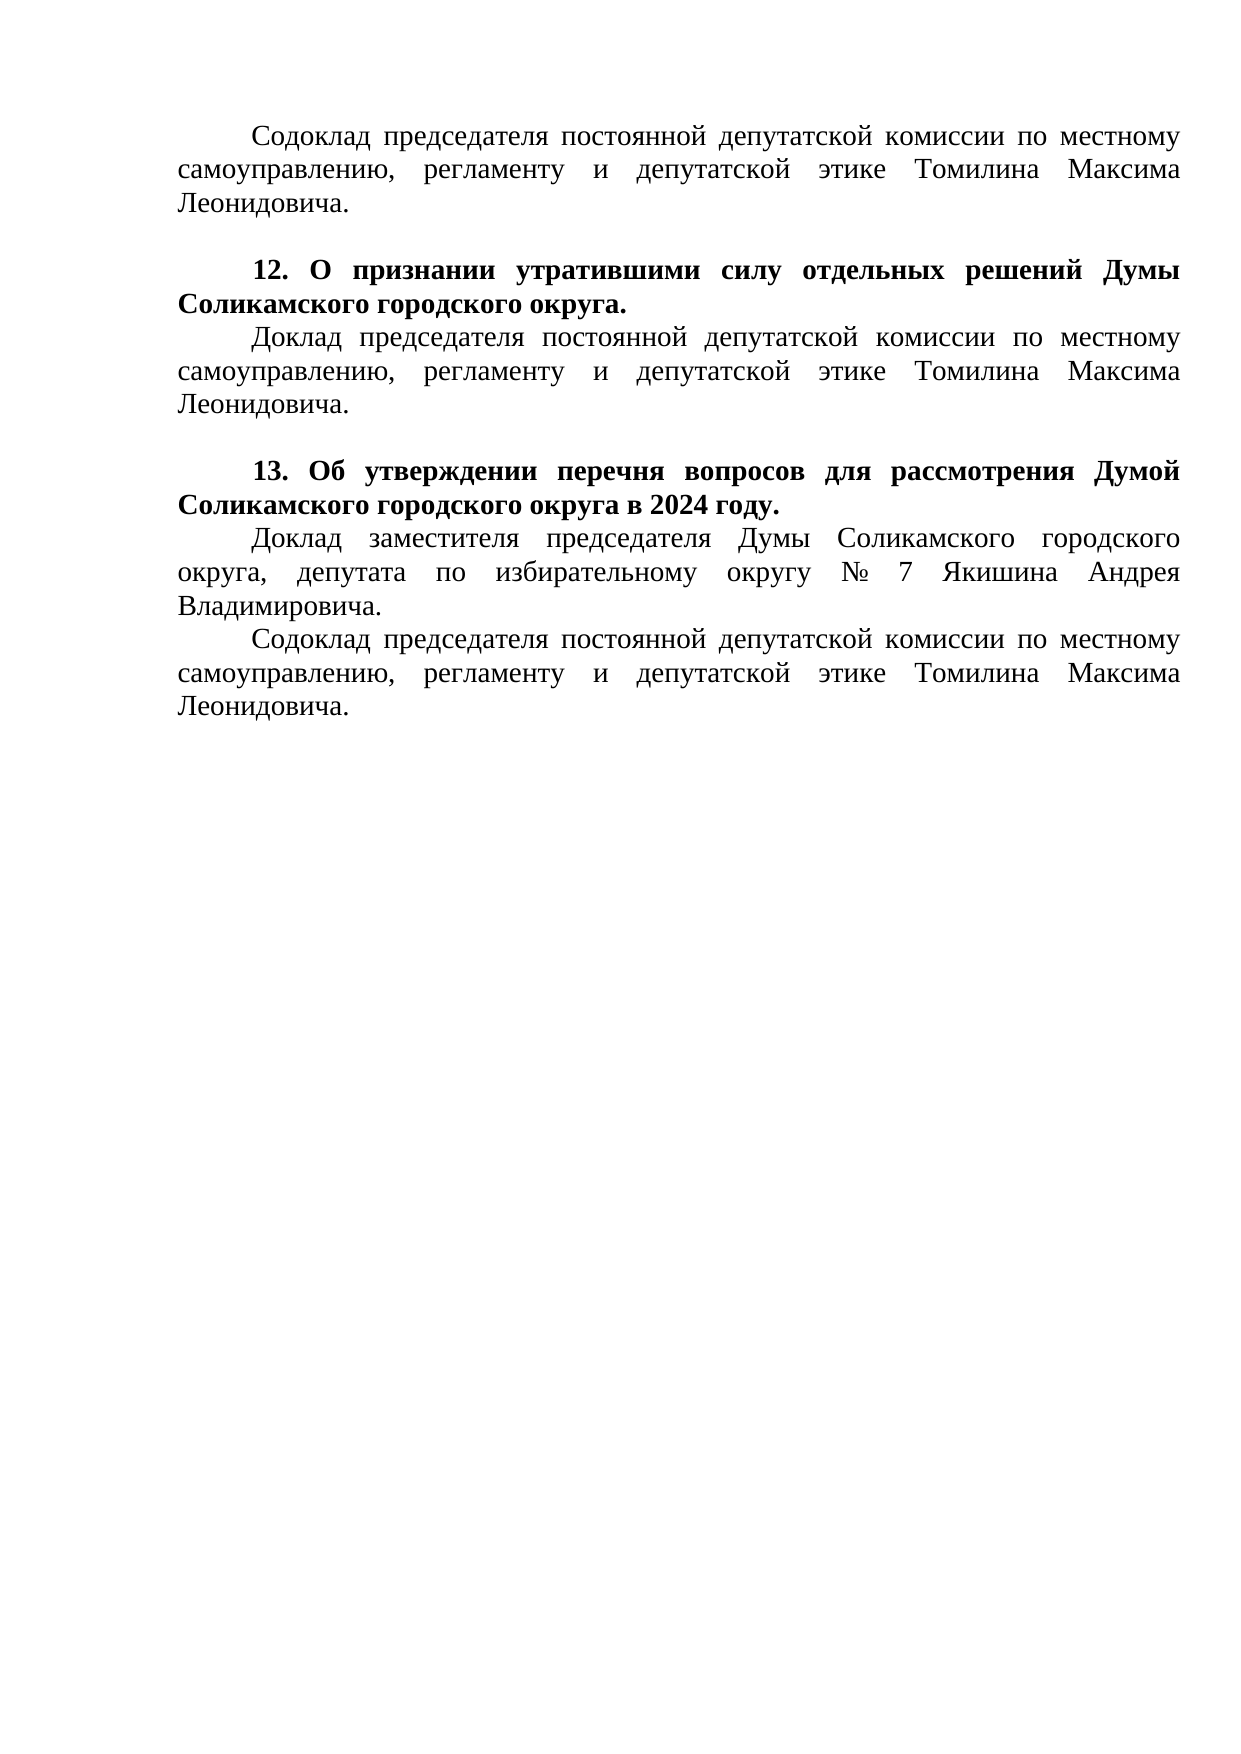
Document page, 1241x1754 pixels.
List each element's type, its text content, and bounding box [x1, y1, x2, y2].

text Доклад заместителя председателя Думы Соликамского городского округа, депутата по избирательному округу № 7 Якишина Андрея Владимировича. [177, 521, 1181, 621]
text Содоклад председателя постоянной депутатской комиссии по местному самоуправлению, регламенту и депутатской этике Томилина Максима Леонидовича. [177, 118, 1181, 219]
text Доклад председателя постоянной депутатской комиссии по местному самоуправлению, регламенту и депутатской этике Томилина Максима Леонидовича. [177, 319, 1181, 420]
text 13. Об утверждении перечня вопросов для рассмотрения Думой Соликамского городского округа в 2024 году. [177, 453, 1181, 521]
text 12. О признании утратившими силу отдельных решений Думы Соликамского городского округа. [177, 252, 1181, 319]
text Содоклад председателя постоянной депутатской комиссии по местному самоуправлению, регламенту и депутатской этике Томилина Максима Леонидовича. [177, 621, 1181, 722]
